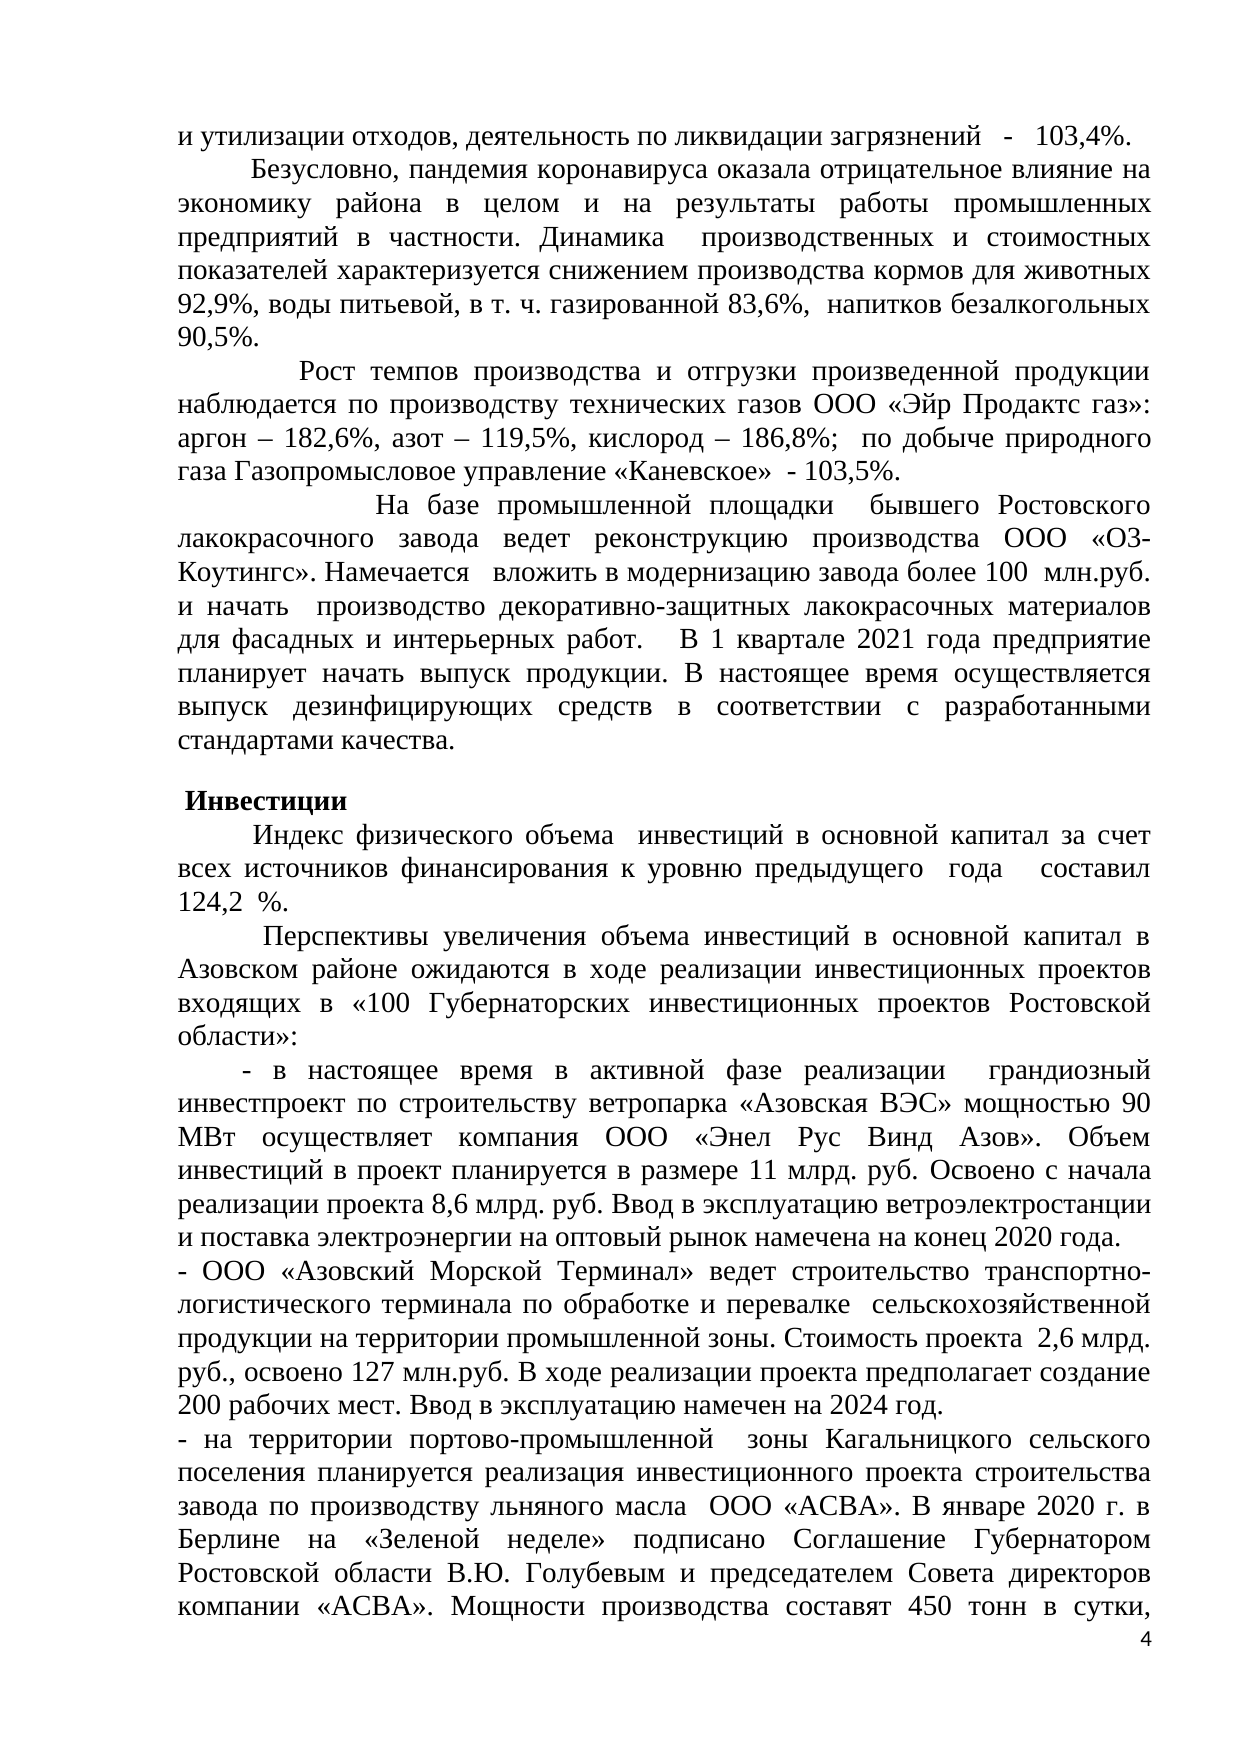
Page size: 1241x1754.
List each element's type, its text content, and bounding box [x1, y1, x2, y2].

text - ООО «Азовский Морской Терминал» ведет строительство транспортно-логистического терминала по обработке и перевалке сельскохозяйственной продукции на территории промышленной зоны. Стоимость проекта 2,6 млрд. руб., освоено 127 млн.руб. В ходе реализации проекта предполагает создание 200 рабочих мест. Ввод в эксплуатацию намечен на 2024 год. [177, 1253, 1152, 1421]
text Рост темпов производства и отгрузки произведенной продукции наблюдается по производству технических газов ООО «Эйр Продактс газ»: аргон – 182,6%, азот – 119,5%, кислород – 186,8%; по добыче природного газа Газопромысловое управление «Каневское» - 103,5%. [177, 353, 1152, 487]
text Инвестиции [177, 783, 1152, 817]
text Индекс физического объема инвестиций в основной капитал за счет всех источников финансирования к уровню предыдущего года составил 124,2 %. [177, 817, 1152, 918]
text Перспективы увеличения объема инвестиций в основной капитал в Азовском районе ожидаются в ходе реализации инвестиционных проектов входящих в «100 Губернаторских инвестиционных проектов Ростовской области»: [177, 918, 1152, 1052]
text и утилизации отходов, деятельность по ликвидации загрязнений - 103,4%. [177, 118, 1152, 152]
text Безусловно, пандемия коронавируса оказала отрицательное влияние на экономику района в целом и на результаты работы промышленных предприятий в частности. Динамика производственных и стоимостных показателей характеризуется снижением производства кормов для животных 92,9%, воды питьевой, в т. ч. газированной 83,6%, напитков безалкогольных 90,5%. [177, 152, 1152, 353]
text - в настоящее время в активной фазе реализации грандиозный инвестпроект по строительству ветропарка «Азовская ВЭС» мощностью 90 МВт осуществляет компания ООО «Энел Рус Винд Азов». Объем инвестиций в проект планируется в размере 11 млрд. руб. Освоено с начала реализации проекта 8,6 млрд. руб. Ввод в эксплуатацию ветроэлектростанции и поставка электроэнергии на оптовый рынок намечена на конец 2020 года. [177, 1052, 1152, 1253]
text На базе промышленной площадки бывшего Ростовского лакокрасочного завода ведет реконструкцию производства ООО «О3-Коутингс». Намечается вложить в модернизацию завода более 100 млн.руб. и начать производство декоративно-защитных лакокрасочных материалов для фасадных и интерьерных работ. В 1 квартале 2021 года предприятие планирует начать выпуск продукции. В настоящее время осуществляется выпуск дезинфицирующих средств в соответствии с разработанными стандартами качества. [177, 487, 1152, 755]
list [177, 1421, 1152, 1622]
